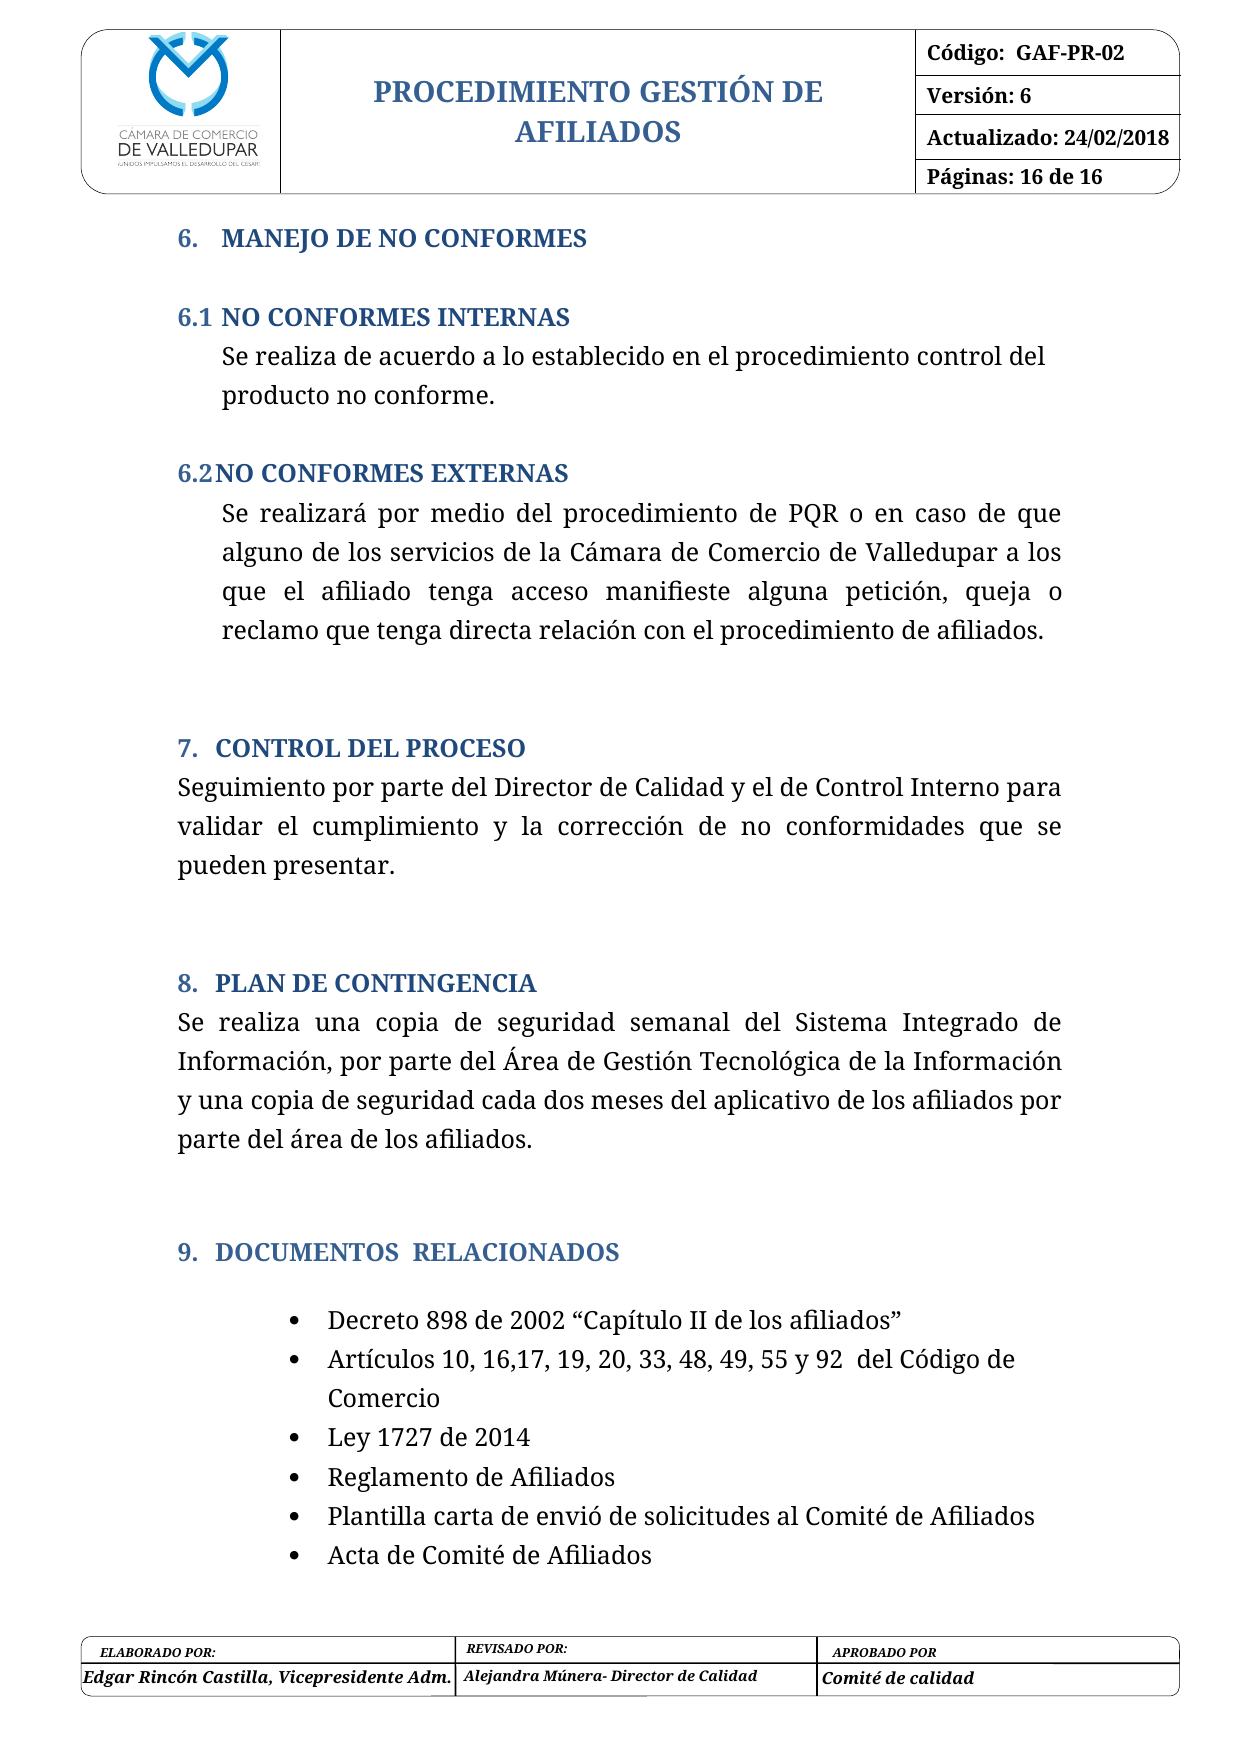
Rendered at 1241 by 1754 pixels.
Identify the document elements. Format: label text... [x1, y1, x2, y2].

list Se realizará por medio del procedimiento de PQR o en caso de que alguno de los servicios de la Cámara de Comercio de Valledupar a los que el afiliado tenga acceso manifieste alguna petición, queja o reclamo que tenga directa relación con el procedimiento de afiliados. [222, 495, 1063, 647]
list Reglamento de Afiliados [290, 1459, 1063, 1493]
list Artículos 10, 16,17, 19, 20, 33, 48, 49, 55 y 92 del Código de Comercio [290, 1342, 1063, 1415]
list Acta de Comité de Afiliados [290, 1537, 1063, 1572]
list Plantilla carta de envió de solicitudes al Comité de Afiliados [290, 1498, 1063, 1532]
title CONTROL DEL PROCESO [177, 730, 1063, 764]
list Seguimiento por parte del Director de Calidad y el de Control Interno para validar el cumplimiento y la corrección de no conformidades que se pueden presentar. [177, 769, 1063, 882]
text Se realiza una copia de seguridad semanal del Sistema Integrado de Información, por parte del Área de Gestión Tecnológica de la Información y una copia de seguridad cada dos meses del aplicativo de los afiliados por parte del área de los afiliados. [177, 1004, 1063, 1156]
list Ley 1727 de 2014 [290, 1420, 1063, 1454]
title DOCUMENTOS RELACIONADOS [177, 1234, 1063, 1268]
list Decreto 898 de 2002 “Capítulo II de los afiliados” [290, 1302, 1063, 1337]
picture [117, 32, 260, 166]
title PLAN DE CONTINGENCIA [177, 965, 1063, 999]
list NO CONFORMES EXTERNAS [177, 456, 1063, 490]
list Se realiza de acuerdo a lo establecido en el procedimiento control del producto no conforme. [222, 339, 1063, 412]
title MANEJO DE NO CONFORMES [177, 221, 1063, 255]
list NO CONFORMES INTERNAS [177, 299, 1063, 333]
